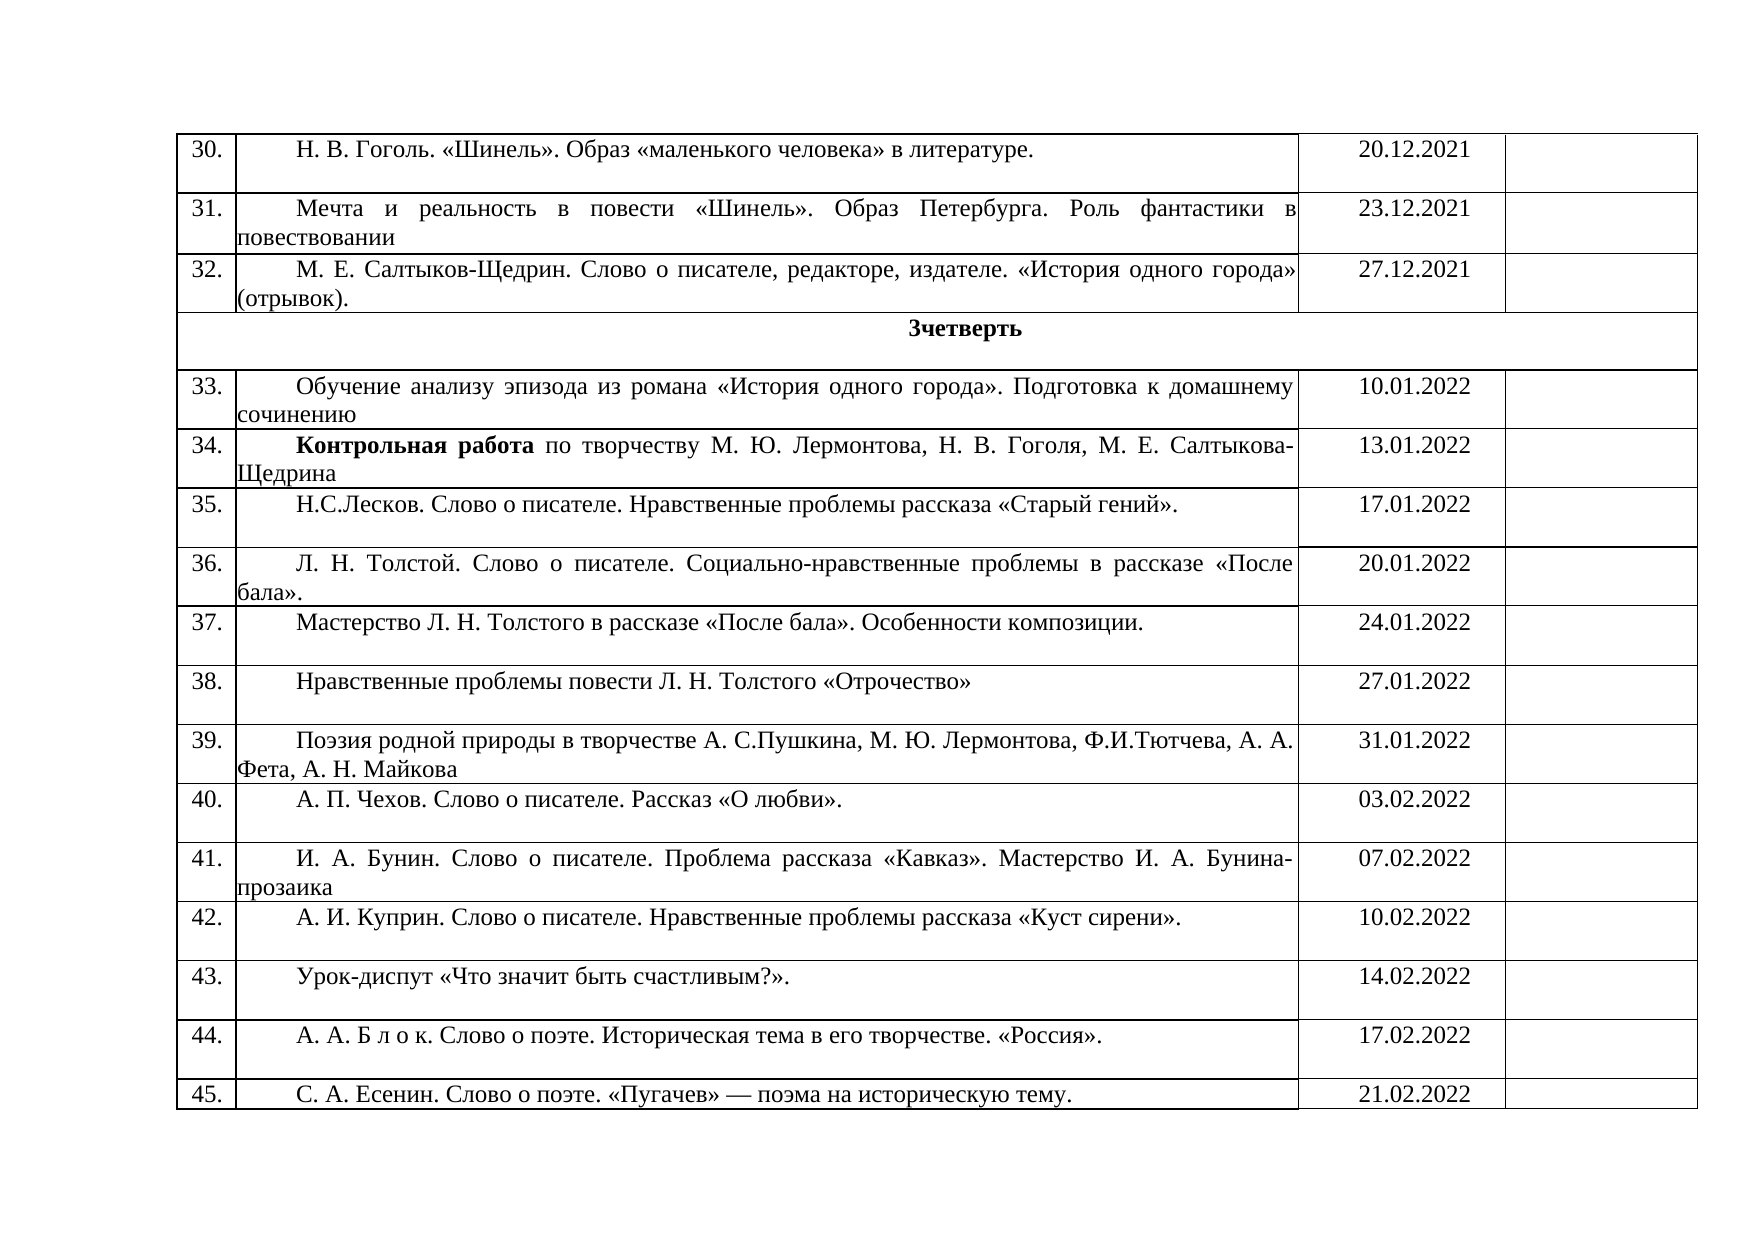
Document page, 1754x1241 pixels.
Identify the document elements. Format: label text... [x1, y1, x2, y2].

table_cell [1506, 488, 1697, 546]
table_cell [178, 843, 235, 901]
table_cell 31.01.2022 [1299, 725, 1505, 783]
table_cell [178, 607, 235, 664]
table_cell [1506, 902, 1697, 960]
table_cell А. П. Чехов. Слово о писателе. Рассказ «О любви». [237, 784, 1298, 842]
table_cell Н.С.Лесков. Слово о писателе. Нравственные проблемы рассказа «Старый гений». [237, 489, 1298, 546]
table_cell [1506, 725, 1697, 783]
table_cell [1506, 961, 1697, 1019]
table_cell Мастерство Л. Н. Толстого в рассказе «После бала». Особенности композиции. [237, 607, 1298, 664]
table_cell [178, 371, 235, 428]
table_cell [1506, 1020, 1697, 1078]
table_cell [1506, 371, 1697, 428]
table_cell [178, 135, 235, 192]
table_cell Нравственные проблемы повести Л. Н. Толстого «Отрочество» [237, 666, 1298, 723]
table_cell Поэзия родной природы в творчестве А. С.Пушкина, М. Ю. Лермонтова, Ф.И.Тютчева, А. А. Фета, А. Н. Майкова [237, 725, 1298, 783]
table_cell [178, 489, 235, 546]
table_cell [1506, 193, 1697, 253]
table_cell Мечта и реальность в повести «Шинель». Образ Петербурга. Роль фантастики в повествовании [237, 194, 1298, 253]
table_cell 10.02.2022 [1299, 902, 1505, 960]
table_cell [1506, 843, 1697, 901]
table_cell 3четверть [178, 313, 1697, 369]
table_cell 14.02.2022 [1299, 961, 1505, 1019]
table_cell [237, 1080, 1298, 1108]
table_cell 03.02.2022 [1299, 784, 1505, 842]
table_cell [178, 1080, 235, 1108]
table_cell [178, 430, 235, 487]
table_cell [178, 902, 235, 960]
table_cell Л. Н. Толстой. Слово о писателе. Социально-нравственные проблемы в рассказе «После бала». [237, 548, 1298, 605]
table_cell Обучение анализу эпизода из романа «История одного города». Подготовка к домашнему сочинению [237, 371, 1298, 428]
table_cell [178, 255, 235, 312]
table_cell 21.02.2022 [1299, 1079, 1505, 1108]
table_cell М. Е. Салтыков-Щедрин. Слово о писателе, редакторе, издателе. «История одного города» (отрывок). [237, 255, 1298, 312]
table_cell [1506, 254, 1697, 312]
table_cell [178, 666, 235, 723]
table_cell 17.01.2022 [1299, 488, 1505, 546]
table_cell [1506, 666, 1697, 723]
table_cell 17.02.2022 [1299, 1020, 1505, 1078]
table_cell [1506, 1079, 1697, 1108]
table_cell [1506, 548, 1697, 605]
table_cell 24.01.2022 [1299, 606, 1505, 664]
table_cell [178, 961, 235, 1019]
table_cell [178, 194, 235, 253]
table_cell 13.01.2022 [1299, 429, 1505, 487]
table_cell Урок-диспут «Что значит быть счастливым?». [237, 961, 1298, 1019]
table_cell [178, 725, 235, 783]
table_cell 27.01.2022 [1299, 666, 1505, 723]
table_cell 27.12.2021 [1299, 254, 1505, 312]
table_cell И. А. Бунин. Слово о писателе. Проблема рассказа «Кавказ». Мастерство И. А. Бунина-прозаика [237, 843, 1298, 901]
table_cell 07.02.2022 [1299, 843, 1505, 901]
table_cell [178, 548, 235, 605]
table_cell [1506, 784, 1697, 842]
table_cell А. А. Б л о к. Слово о поэте. Историческая тема в его творчестве. «Россия». [237, 1021, 1298, 1078]
table_cell Контрольная работа по творчеству М. Ю. Лермонтова, Н. В. Гоголя, М. Е. Салтыкова-Щедрина [237, 430, 1298, 487]
table_cell [1506, 606, 1697, 664]
table_cell [178, 1021, 235, 1078]
table_cell [178, 784, 235, 842]
table_cell Н. В. Гоголь. «Шинель». Образ «маленького человека» в литературе. [237, 135, 1298, 192]
table_cell [1506, 429, 1697, 487]
table_cell 23.12.2021 [1299, 193, 1505, 253]
table_cell 10.01.2022 [1299, 371, 1505, 428]
table_cell 20.12.2021 [1299, 134, 1505, 192]
table_cell 20.01.2022 [1299, 548, 1505, 605]
table_cell [1506, 134, 1697, 192]
table_cell А. И. Куприн. Слово о писателе. Нравственные проблемы рассказа «Куст сирени». [237, 902, 1298, 960]
